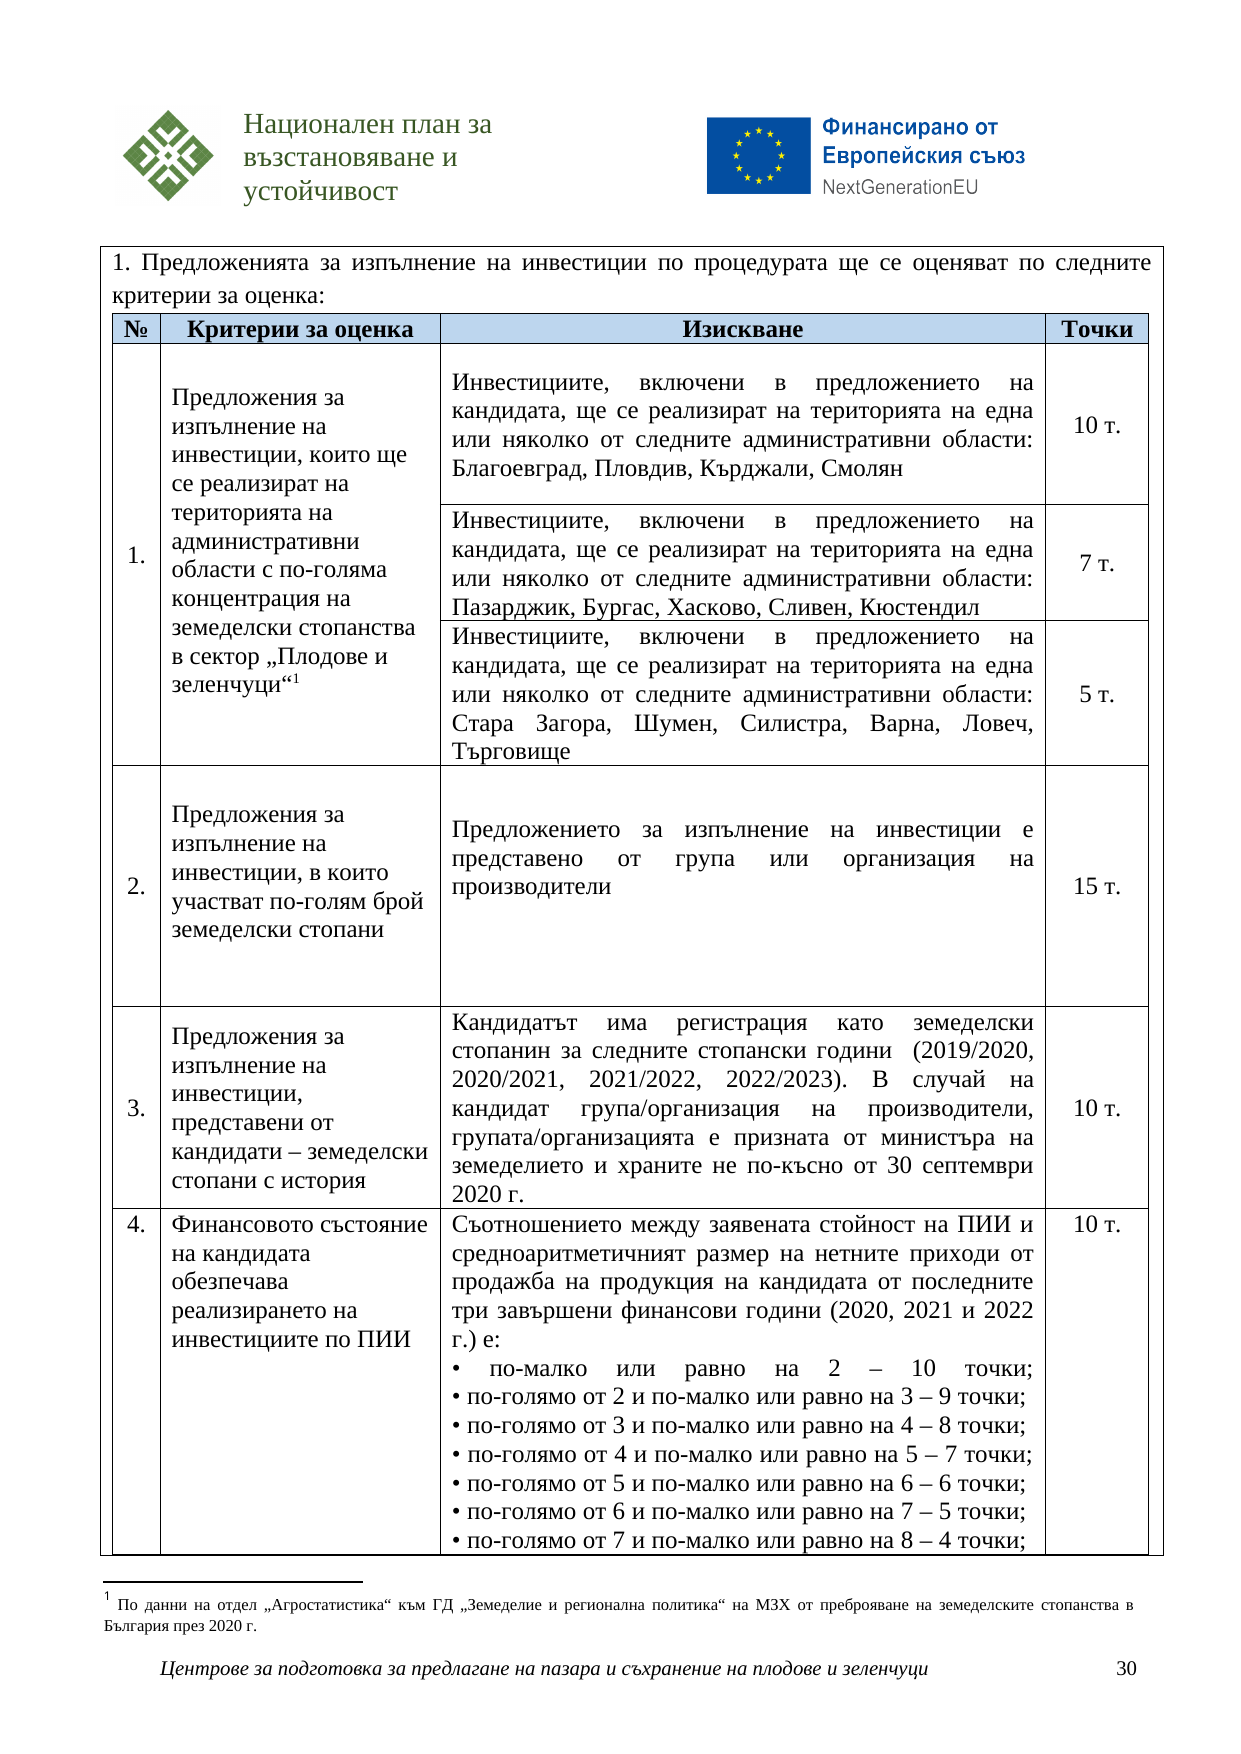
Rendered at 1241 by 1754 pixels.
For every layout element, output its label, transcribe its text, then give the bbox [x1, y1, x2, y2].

picture [700, 105, 1055, 204]
picture [114, 105, 222, 206]
